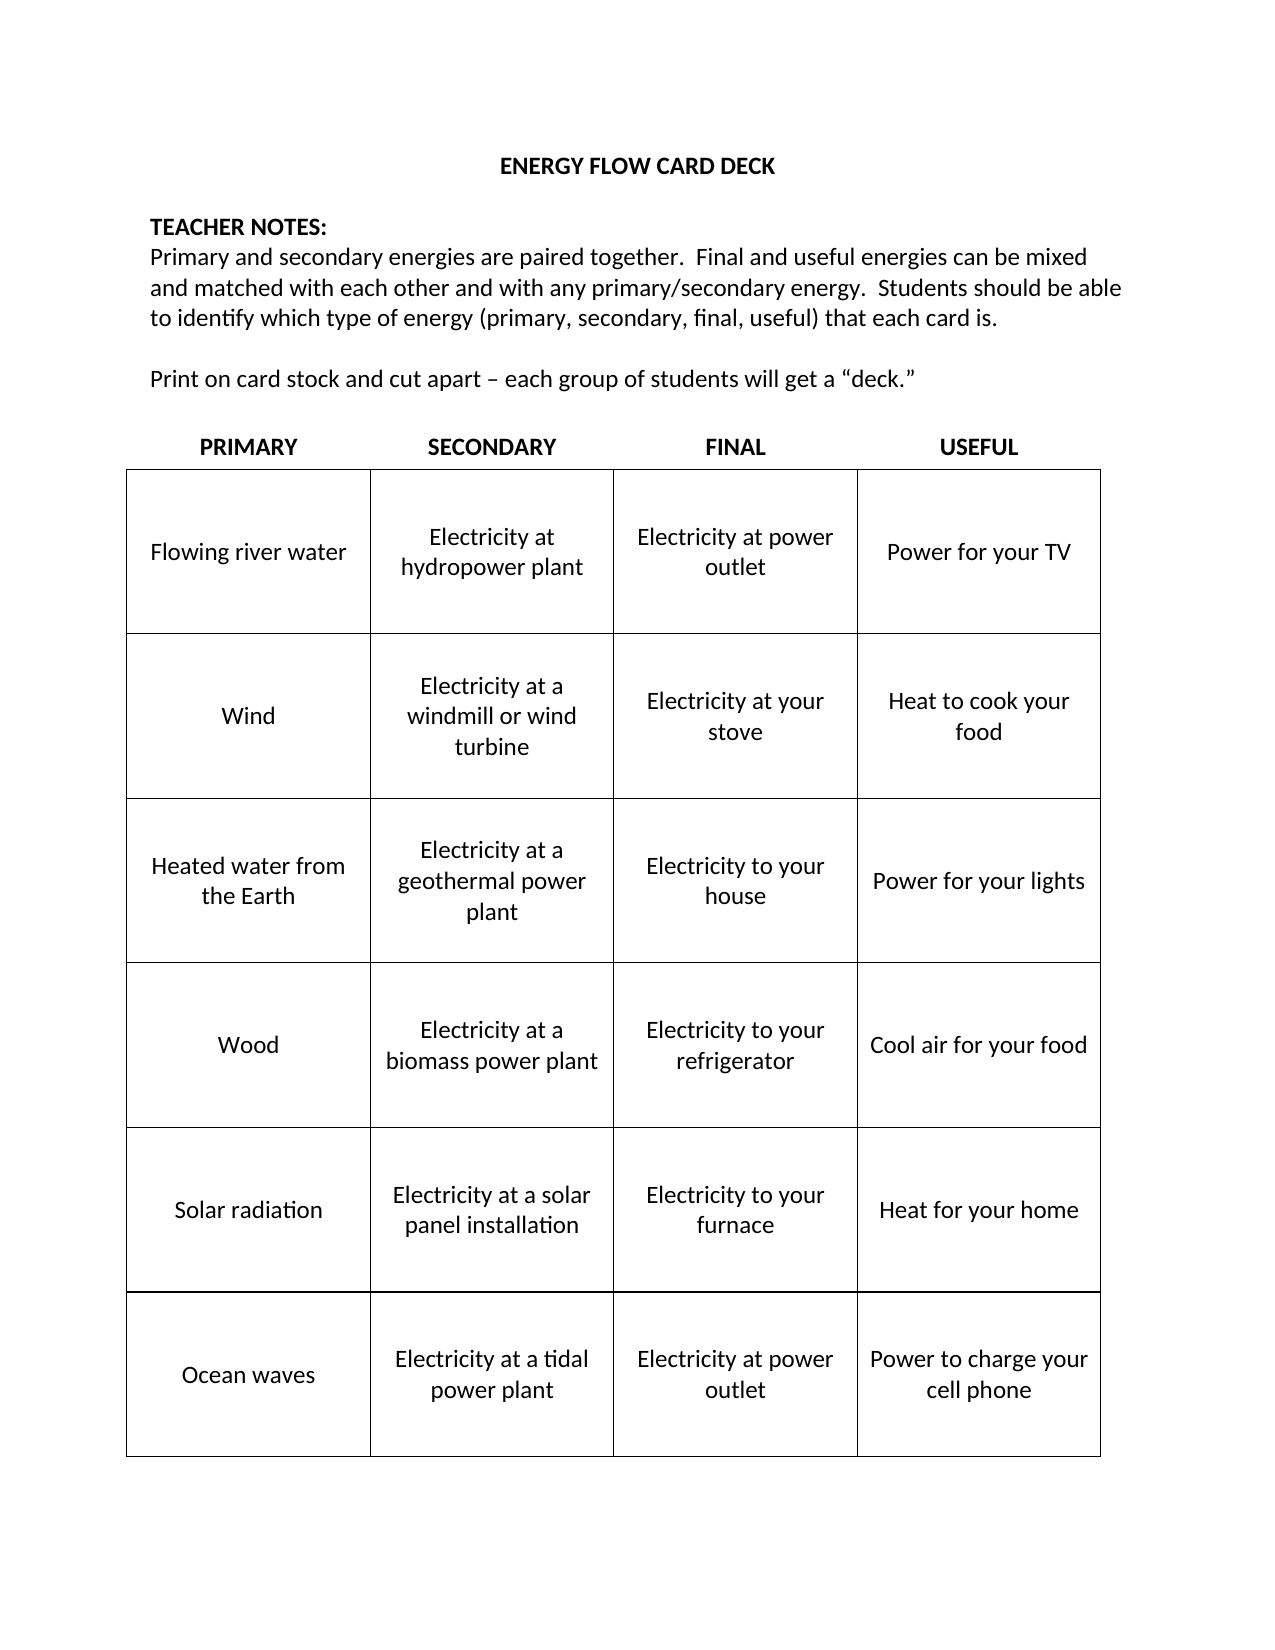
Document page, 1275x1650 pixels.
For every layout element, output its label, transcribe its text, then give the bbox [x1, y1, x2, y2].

table_cell Electricity at a windmill or wind turbine [371, 634, 613, 798]
table_cell Heat to cook your food [858, 634, 1100, 798]
table_cell Flowing river water [127, 470, 370, 633]
table_cell Electricity at a biomass power plant [371, 963, 613, 1127]
table_cell Electricity at a solar panel installation [371, 1128, 613, 1291]
table_cell Electricity to your furnace [614, 1128, 857, 1291]
table_cell Electricity at power outlet [614, 470, 857, 633]
table_cell Heat for your home [858, 1128, 1100, 1291]
text Primary and secondary energies are paired together. Final and useful energies can be mixed and matched with each other and with any primary/secondary energy. Students should be able to identify which type of energy (primary, secondary, final, useful) that each card is. [150, 242, 1125, 333]
table_cell Wind [127, 634, 370, 798]
text Print on card stock and cut apart – each group of students will get a “deck.” [150, 364, 1125, 394]
table_header USEFUL [857, 425, 1101, 468]
table_cell Electricity at your stove [614, 634, 857, 798]
table_cell Electricity at hydropower plant [371, 470, 613, 633]
table_cell Power for your lights [858, 799, 1100, 962]
table_cell Wood [127, 963, 370, 1127]
text ENERGY FLOW CARD DECK [150, 150, 1125, 181]
table_cell Ocean waves [127, 1293, 370, 1456]
table_header PRIMARY [127, 425, 370, 468]
table_cell Electricity to your refrigerator [614, 963, 857, 1127]
table_cell Solar radiation [127, 1128, 370, 1291]
table_cell Power for your TV [858, 470, 1100, 633]
table_header SECONDARY [370, 425, 614, 468]
table_cell Electricity at power outlet [614, 1293, 857, 1456]
table_cell Electricity at a geothermal power plant [371, 799, 613, 962]
table_cell Electricity at a tidal power plant [371, 1293, 613, 1456]
table_cell Heated water from the Earth [127, 799, 370, 962]
table_cell Power to charge your cell phone [858, 1293, 1100, 1456]
table_cell Electricity to your house [614, 799, 857, 962]
text TEACHER NOTES: [150, 211, 1125, 242]
table_header FINAL [614, 425, 857, 468]
table_cell Cool air for your food [858, 963, 1100, 1127]
